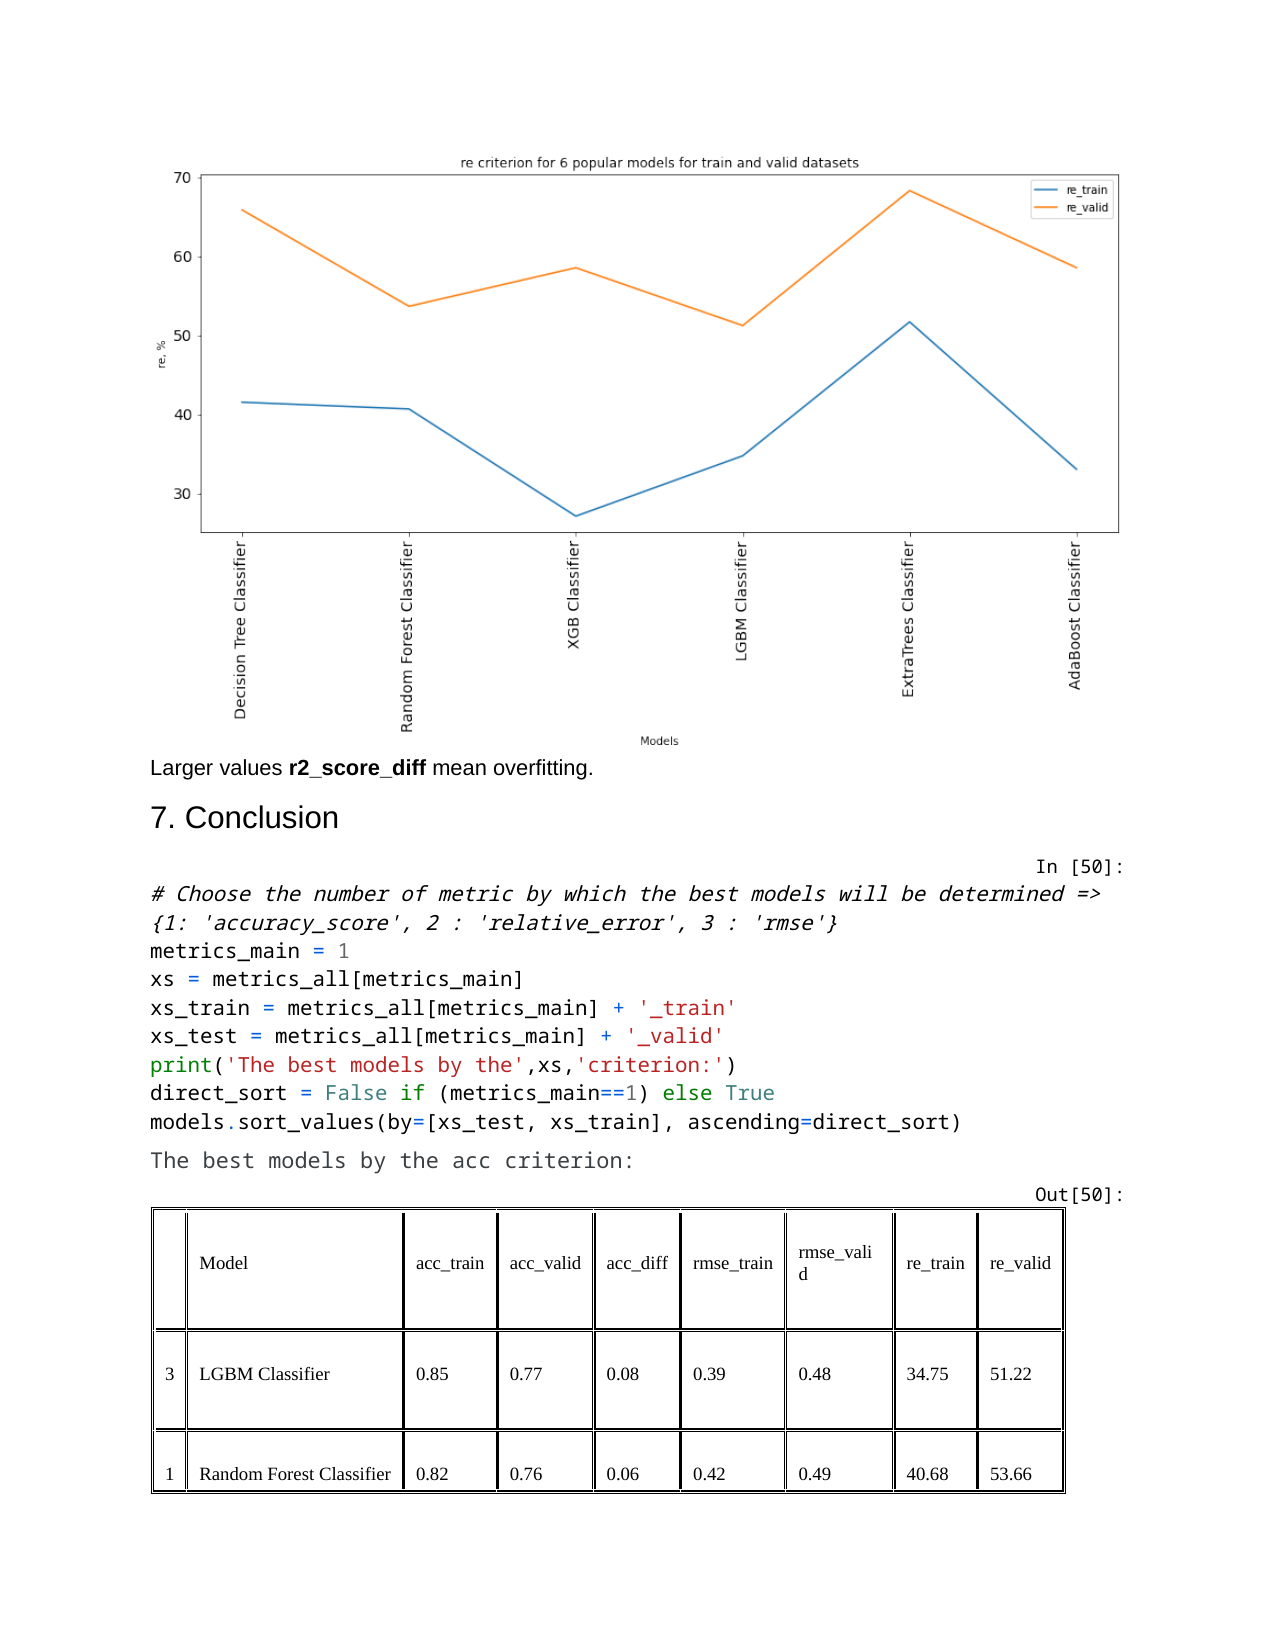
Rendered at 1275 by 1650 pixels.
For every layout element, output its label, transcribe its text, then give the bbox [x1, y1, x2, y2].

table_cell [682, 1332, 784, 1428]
text 7. Conclusion [150, 799, 1125, 835]
text xs_test = metrics_all[metrics_main] + '_valid' [150, 1021, 1125, 1050]
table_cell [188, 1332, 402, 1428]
text Larger values r2_score_diff mean overfitting. [150, 755, 1125, 780]
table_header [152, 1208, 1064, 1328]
text models.sort_values(by=[xs_test, xs_train], ascending=direct_sort) [150, 1107, 1125, 1135]
text xs = metrics_all[metrics_main] [150, 964, 1125, 993]
text xs_train = metrics_all[metrics_main] + '_train' [150, 993, 1125, 1021]
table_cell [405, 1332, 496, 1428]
text Out[50]: [150, 1175, 1125, 1207]
text The best models by the acc criterion: [150, 1145, 1125, 1175]
text # Choose the number of metric by which the best models will be determined => {1: 'accuracy_score', 2 : 'relative_error', 3 : 'rmse'} [150, 879, 1125, 936]
text direct_sort = False if (metrics_main==1) else True [150, 1078, 1125, 1107]
picture [150, 150, 1125, 755]
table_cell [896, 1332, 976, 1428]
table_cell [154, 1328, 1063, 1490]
text metrics_main = 1 [150, 936, 1125, 964]
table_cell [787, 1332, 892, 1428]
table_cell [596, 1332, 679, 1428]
text print('The best models by the',xs,'criterion:') [150, 1050, 1125, 1078]
text In [50]: [150, 847, 1125, 879]
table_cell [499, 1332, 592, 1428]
